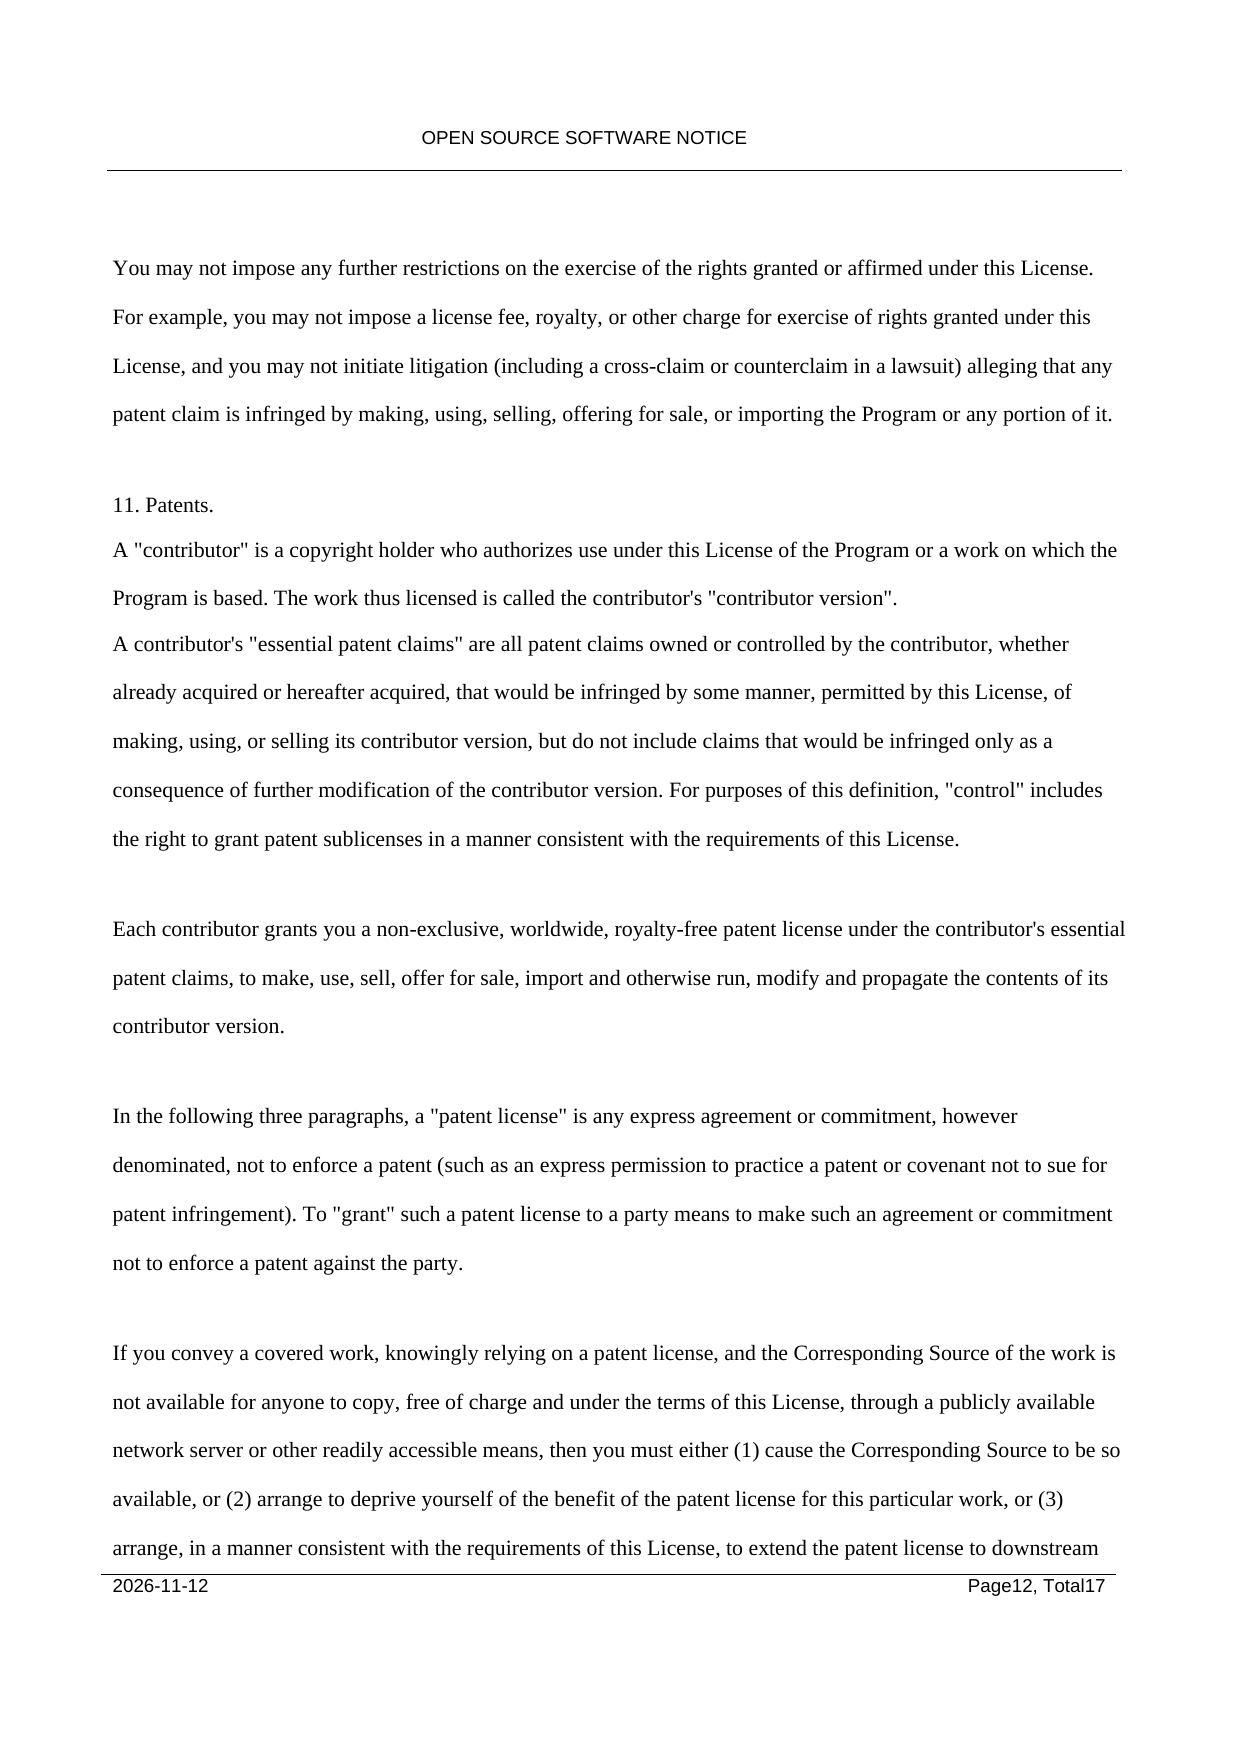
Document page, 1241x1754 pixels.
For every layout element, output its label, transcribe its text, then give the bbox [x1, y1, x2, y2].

text A "contributor" is a copyright holder who authorizes use under this License of the Program or a work on which the Program is based. The work thus licensed is called the contributor's "contributor version". [112, 533, 1128, 614]
text You may not impose any further restrictions on the exercise of the rights granted or affirmed under this License. For example, you may not impose a license fee, royalty, or other charge for exercise of rights granted under this License, and you may not initiate litigation (including a cross-claim or counterclaim in a lawsuit) alleging that any patent claim is infringed by making, using, selling, offering for sale, or importing the Program or any portion of it. [112, 251, 1128, 430]
text 11. Patents. [112, 488, 1128, 520]
text A contributor's "essential patent claims" are all patent claims owned or controlled by the contributor, whether already acquired or hereafter acquired, that would be infringed by some manner, permitted by this License, of making, using, or selling its contributor version, but do not include claims that would be infringed only as a consequence of further modification of the contributor version. For purposes of this definition, "control" includes the right to grant patent sublicenses in a manner consistent with the requirements of this License. [112, 627, 1128, 854]
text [112, 1336, 1128, 1564]
text In the following three paragraphs, a "patent license" is any express agreement or commitment, however denominated, not to enforce a patent (such as an express permission to practice a patent or covenant not to sue for patent infringement). To "grant" such a patent license to a party means to make such an agreement or commitment not to enforce a patent against the party. [112, 1100, 1128, 1278]
text Each contributor grants you a non-exclusive, worldwide, royalty-free patent license under the contributor's essential patent claims, to make, use, sell, offer for sale, import and otherwise run, modify and propagate the contents of its contributor version. [112, 912, 1128, 1042]
